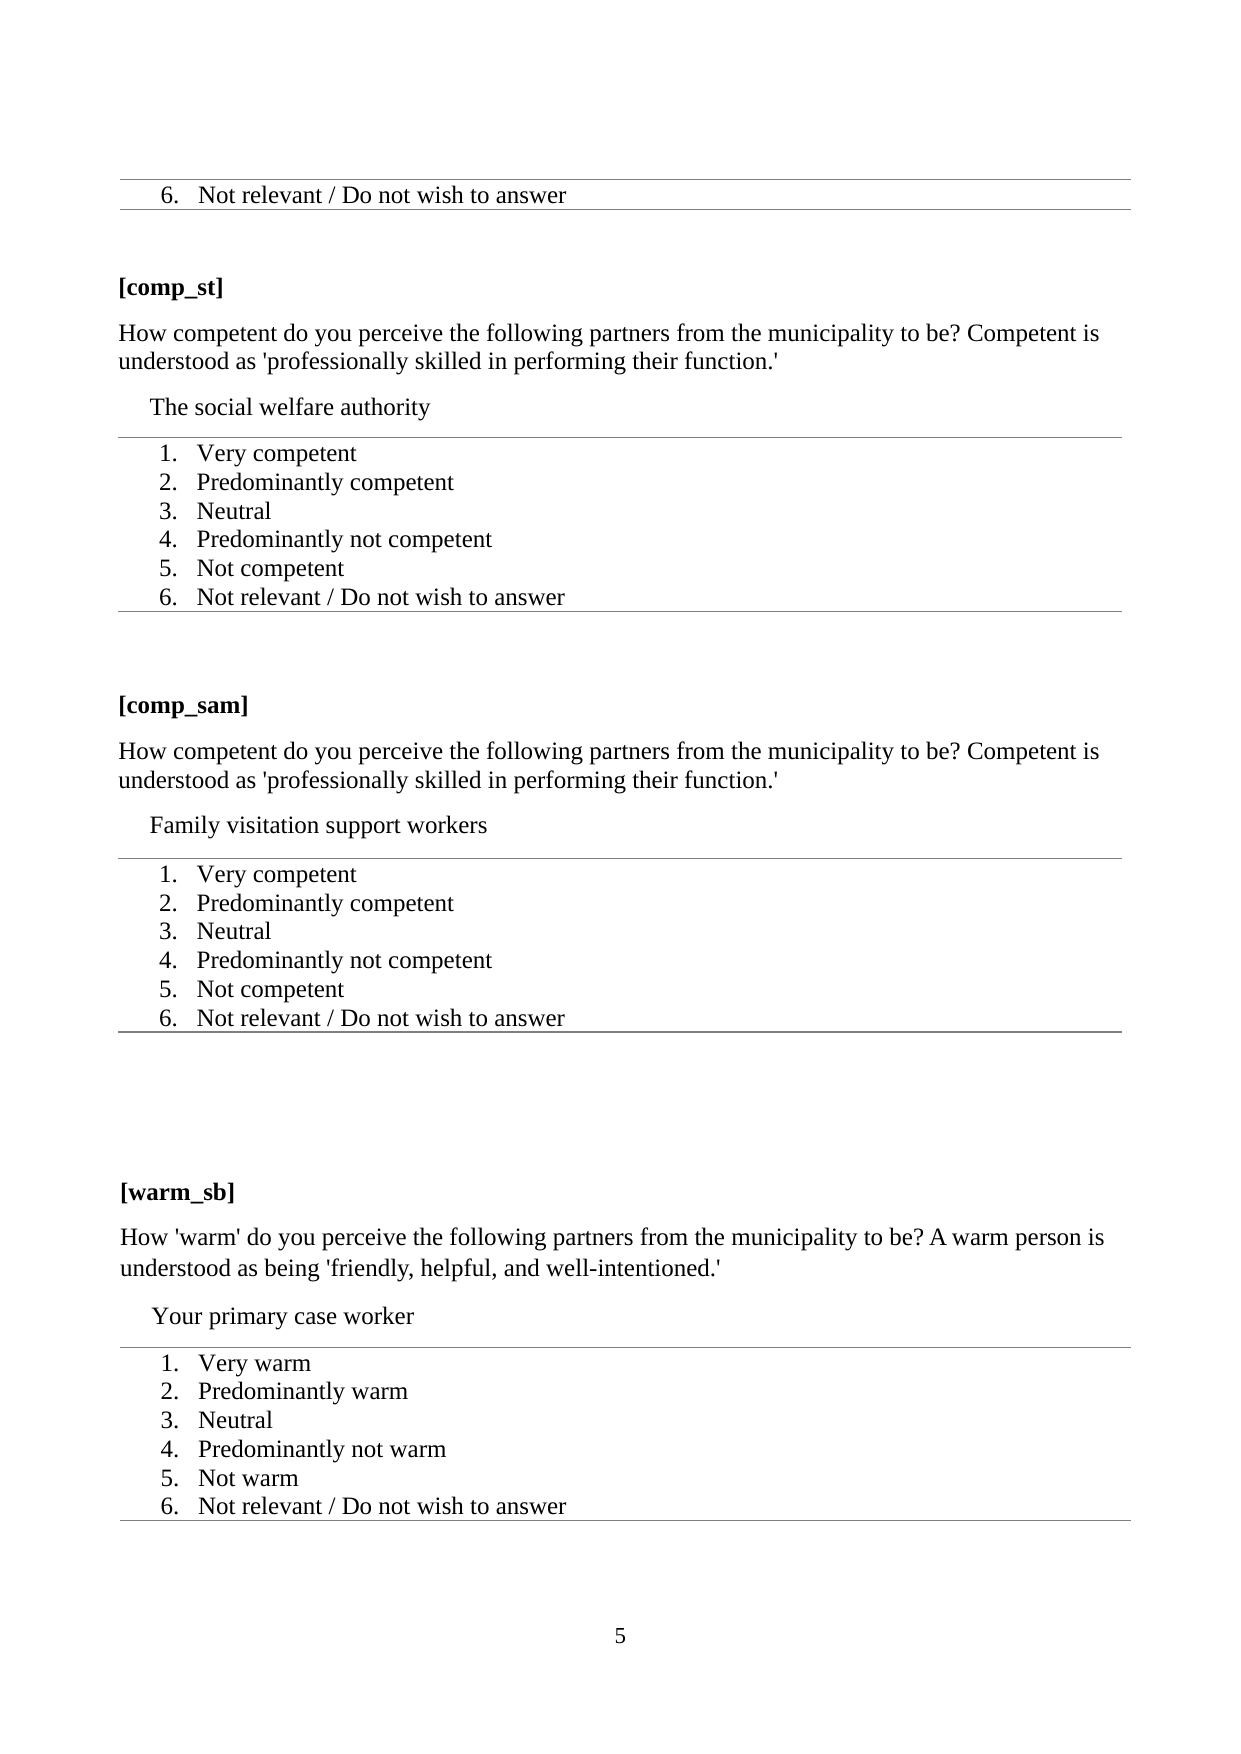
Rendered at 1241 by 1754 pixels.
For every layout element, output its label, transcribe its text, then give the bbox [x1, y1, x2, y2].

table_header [118, 1176, 1134, 1577]
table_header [118, 177, 1134, 247]
text [comp_st] [118, 272, 1122, 301]
text [comp_sam] [118, 691, 1122, 719]
text How competent do you perceive the following partners from the municipality to be? Competent is understood as 'professionally skilled in performing their function.' [118, 318, 1122, 375]
text The social welfare authority [118, 392, 1122, 421]
text How competent do you perceive the following partners from the municipality to be? Competent is understood as 'professionally skilled in performing their function.' [118, 736, 1122, 793]
table_header Very competent Predominantly competent Neutral Predominantly not competent Not competent Not relevant / Do not wish to answer [118, 438, 1122, 611]
table_header Very competent Predominantly competent Neutral Predominantly not competent Not competent Not relevant / Do not wish to answer [118, 859, 1122, 1031]
text Family visitation support workers [118, 810, 1122, 839]
